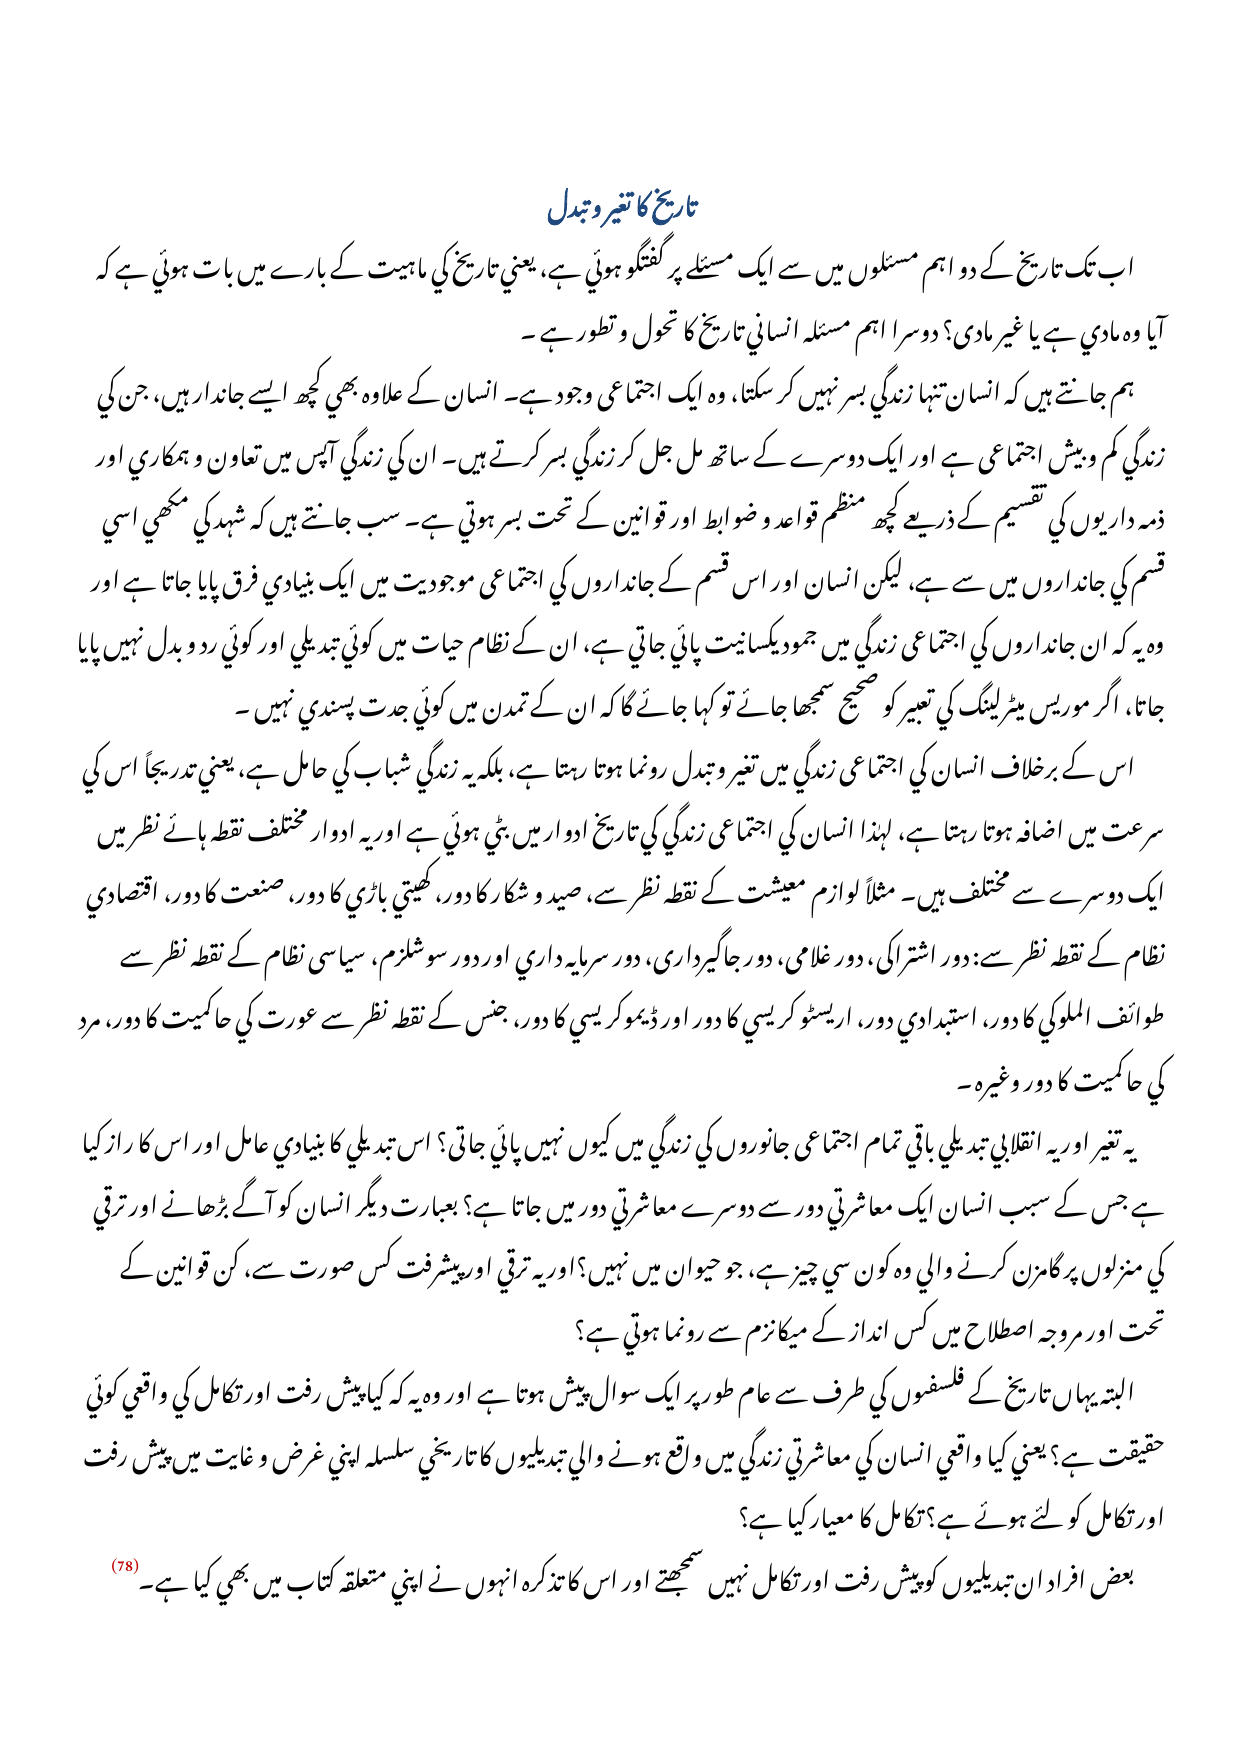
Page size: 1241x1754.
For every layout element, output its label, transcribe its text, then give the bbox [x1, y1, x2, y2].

text يہ تغير اور يہ انقلابي تبديلي باقي تمام اجتماعى جانوروں كي زندگي ميں كيوں نہيں پائي جاتى؟ اس تبديلي كا بنيادي عامل اور اس كا راز كيا ہے جس كے سبب انسان ايك معاشرتي دور سے دوسرے معاشرتي دور ميں جاتا ہے؟ بعبارت ديگر انسان كو آگے بڑھانے اور ترقي كي منزلوں پر گامزن كرنے والي وہ كون سي چيز ہے، جو حيوان ميں نہيں؟اور يہ ترقي اور پيشرفت كس صورت سے، كن قوانين كے تحت اور مروجہ اصطلاح ميں كس انداز كے ميكانزم سے رونما ہوتي ہے؟ [75, 1106, 1165, 1356]
text اب تك تاريخ كے دو اہم مسئلوں ميں سے ايك مسئلے پر گفتگو ہوئي ہے، يعني تاريخ كي ماہيت كے بارے ميں بات ہوئي ہے كہ آيا وہ مادي ہے يا غير مادى؟ دوسرا اہم مسئلہ انساني تاريخ كا تحول و تطور ہے ۔ [75, 231, 1165, 356]
text ہم جانتے ہيں كہ انسان تنہا زندگي بسر نہيں كر سكتا، وہ ايك اجتماعى وجود ہے۔ انسان كے علاوہ بھي كچھ ايسے جاندار ہيں، جن كي زندگي كم و بيش اجتماعى ہے اور ايك دوسرے كے ساتھ مل جل كر زندگي بسر كرتے ہيں۔ ان كي زندگي آپس ميں تعاون و ہمكاري اور ذمہ داريوں كي تقسيم كے ذريعے كچھ منظم قواعد و ضوابط اور قوانين كے تحت بسر ہوتي ہے۔ سب جانتے ہيں كہ شہد كي مكھي اسي قسم كي جانداروں ميں سے ہے، ليكن انسان اور اس قسم كے جانداروں كي اجتماعى موجوديت ميں ايك بنيادي فرق پايا جاتا ہے اور وہ يہ كہ ان جانداروں كي اجتماعى زندگي ميں جمود يكسانيت پائي جاتي ہے، ان كے نظام حيات ميں كوئي تبديلي اور كوئي رد و بدل نہيں پايا جاتا، اگر موريس ميٹرلينگ كي تعبير كو صحيح سمجھا جائے تو كہا جائے گا كہ ان كے تمدن ميں كوئي جدت پسندي نہيں ۔ [75, 356, 1165, 731]
subtitle تاريخ كا تغير و تبدل [75, 169, 1165, 231]
text اس كے برخلاف انسان كي اجتماعى زندگي ميں تغير و تبدل رونما ہوتا رہتا ہے، بلكہ يہ زندگي شباب كي حامل ہے، يعني تدريجاً اس كي سرعت ميں اضافہ ہوتا رہتا ہے، لہٰذا انسان كي اجتماعى زندگي كي تاريخ ادوار ميں بٹي ہوئي ہے اور يہ ادوار مختلف نقطہ ہائے نظر ميں ايك دوسرے سے مختلف ہيں۔ مثلاً لوازم معيشت كے نقطہ نظر سے، صيد و شكار كا دور، كھيتي باڑي كا دور، صنعت كا دور، اقتصادي نظام كے نقطہ نظر سے: دور اشتراكى، دور غلامى، دور جاگيردارى، دور سرمايہ داري اور دور سوشلزم، سياسى نظام كے نقطہ نظر سے طوائف الملوكي كا دور، استبدادي دور، اريسٹو كريسي كا دور اور ڈيموكريسي كا دور، جنس كے نقطہ نظر سے عورت كي حاكميت كا دور، مرد كي حاكميت كا دور وغيرہ ۔ [75, 731, 1165, 1106]
text البتہ يہاں تاريخ كے فلسفىوں كي طرف سے عام طور پر ايك سوال پيش ہوتا ہے اور وہ يہ كہ كيا پيش رفت اور تكامل كي واقعي كوئي حقيقت ہے؟ يعني كيا واقعي انسان كي معاشرتي زندگي ميں واقع ہونے والي تبديليوں كا تاريخي سلسلہ اپني غرض و غايت ميں پيش رفت اور تكامل كو لئے ہوئے ہے؟ تكامل كا معيار كيا ہے؟ [75, 1356, 1165, 1544]
text بعض افراد ان تبديليوں كو پيش رفت اور تكامل نہيں سمجھتے اور اس كا تذكرہ انہوں نے اپني متعلقہ كتاب ميں بھي كيا ہے۔(78) [75, 1544, 1165, 1606]
